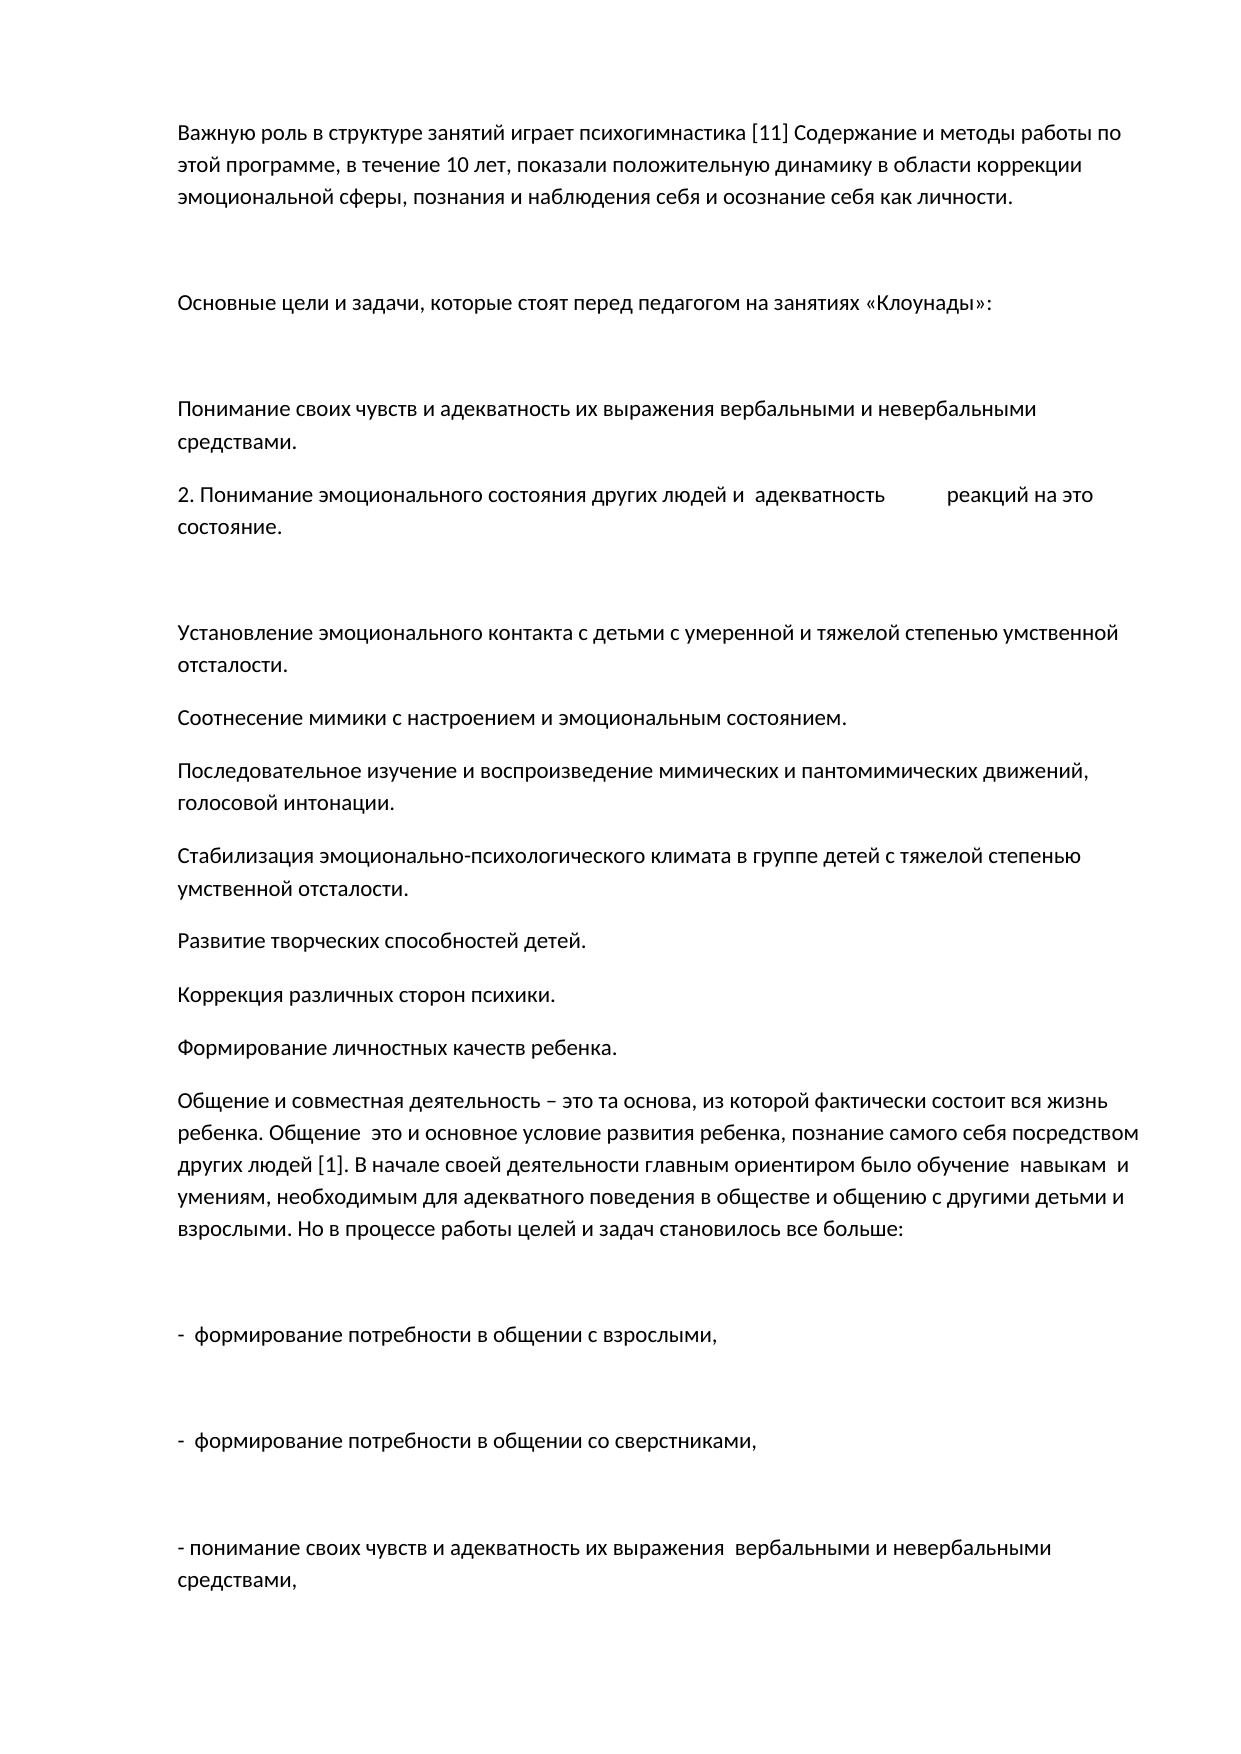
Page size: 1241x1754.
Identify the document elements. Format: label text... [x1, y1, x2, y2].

text Последовательное изучение и воспроизведение мимических и пантомимических движений, голосовой интонации. [177, 756, 1152, 816]
text Общение и совместная деятельность – это та основа, из которой фактически состоит вся жизнь ребенка. Общение это и основное условие развития ребенка, познание самого себя посредством других людей [1]. В начале своей деятельности главным ориентиром было обучение навыкам и умениям, необходимым для адекватного поведения в обществе и общению с другими детьми и взрослыми. Но в процессе работы целей и задач становилось все больше: [177, 1086, 1152, 1242]
text - формирование потребности в общении с взрослыми, [177, 1321, 1152, 1348]
text Развитие творческих способностей детей. [177, 927, 1152, 955]
text Формирование личностных качеств ребенка. [177, 1033, 1152, 1061]
text Основные цели и задачи, которые стоят перед педагогом на занятиях «Клоунады»: [177, 288, 1152, 317]
text Стабилизация эмоционально-психологического климата в группе детей с тяжелой степенью умственной отсталости. [177, 841, 1152, 902]
text - понимание своих чувств и адекватность их выражения вербальными и невербальными средствами, [177, 1533, 1152, 1593]
text Важную роль в структуре занятий играет психогимнастика [11] Содержание и методы работы по этой программе, в течение 10 лет, показали положительную динамику в области коррекции эмоциональной сферы, познания и наблюдения себя и осознание себя как личности. [177, 118, 1152, 211]
text - формирование потребности в общении со сверстниками, [177, 1427, 1152, 1454]
text Коррекция различных сторон психики. [177, 980, 1152, 1008]
text Соотнесение мимики с настроением и эмоциональным состоянием. [177, 703, 1152, 731]
text Понимание своих чувств и адекватность их выражения вербальными и невербальными средствами. [177, 394, 1152, 455]
text 2. Понимание эмоционального состояния других людей и адекватность реакций на это состояние. [177, 480, 1152, 540]
text Установление эмоционального контакта с детьми с умеренной и тяжелой степенью умственной отсталости. [177, 618, 1152, 678]
